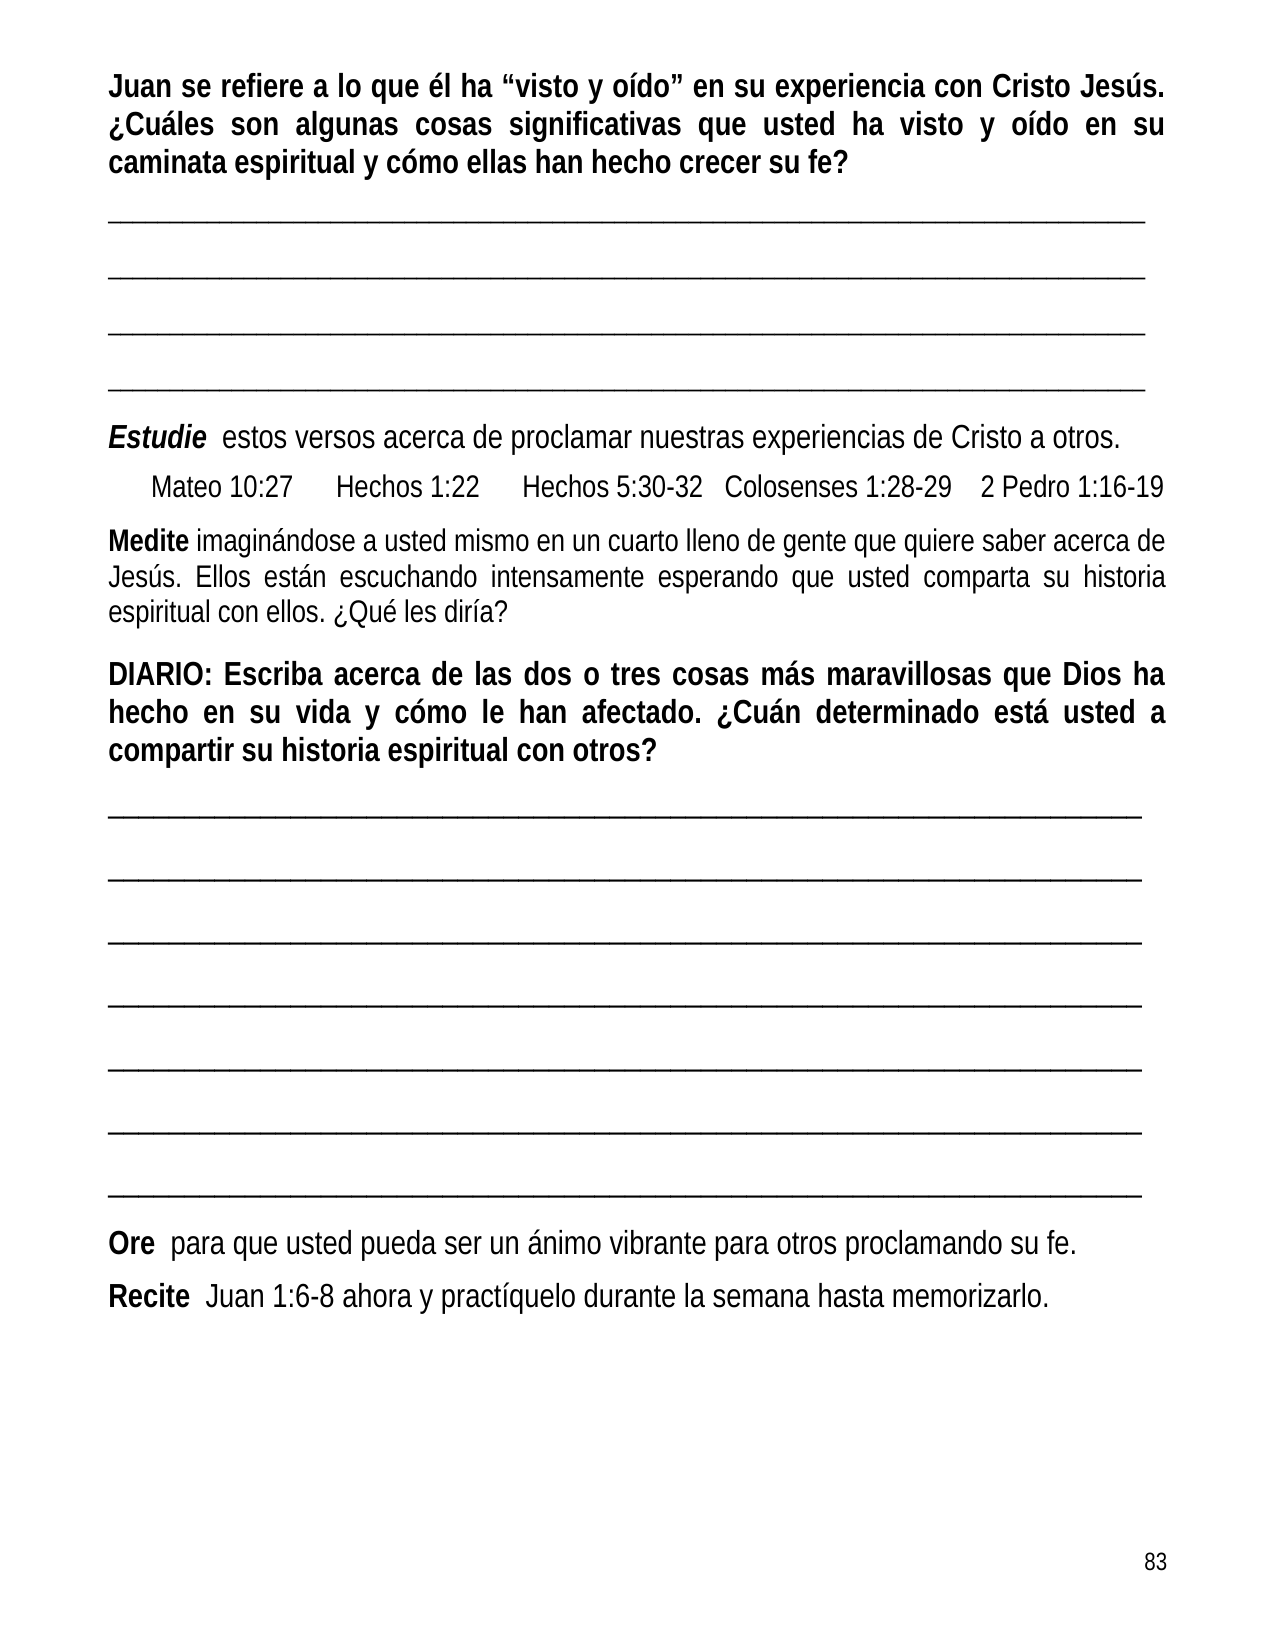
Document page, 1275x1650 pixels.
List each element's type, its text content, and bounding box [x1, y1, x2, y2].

text Mateo 10:27 Hechos 1:22 Hechos 5:30-32 Colosenses 1:28-29 2 Pedro 1:16-19 [108, 468, 1167, 504]
text ____________________________________________________________________________________ [108, 249, 1167, 280]
text ____________________________________________________________________________________ [108, 305, 1167, 336]
text ____________________________________________________________________ [108, 1160, 1167, 1199]
text Ore para que usted pueda ser un ánimo vibrante para otros proclamando su fe. [108, 1224, 1167, 1262]
text ____________________________________________________________________ [108, 971, 1167, 1009]
text Recite Juan 1:6-8 ahora y practíquelo durante la semana hasta memorizarlo. [108, 1276, 1167, 1314]
text DIARIO: Escriba acerca de las dos o tres cosas más maravillosas que Dios ha hecho en su vida y cómo le han afectado. ¿Cuán determinado está usted a compartir su historia espiritual con otros? [108, 654, 1167, 768]
text ____________________________________________________________________ [108, 844, 1167, 882]
text ____________________________________________________________________ [108, 1034, 1167, 1072]
text ____________________________________________________________________________________ [108, 193, 1167, 224]
text Juan se refiere a lo que él ha “visto y oído” en su experiencia con Cristo Jesús. ¿Cuáles son algunas cosas significativas que usted ha visto y oído en su caminata espiritual y cómo ellas han hecho crecer su fe? [108, 66, 1167, 181]
text ____________________________________________________________________ [108, 781, 1167, 819]
text ____________________________________________________________________________________ [108, 361, 1167, 392]
text Estudie estos versos acerca de proclamar nuestras experiencias de Cristo a otros. [108, 417, 1167, 456]
text Medite imaginándose a usted mismo en un cuarto lleno de gente que quiere saber acerca de Jesús. Ellos están escuchando intensamente esperando que usted comparta su historia espiritual con ellos. ¿Qué les diría? [108, 522, 1167, 629]
text ____________________________________________________________________ [108, 907, 1167, 946]
text ____________________________________________________________________ [108, 1097, 1167, 1135]
